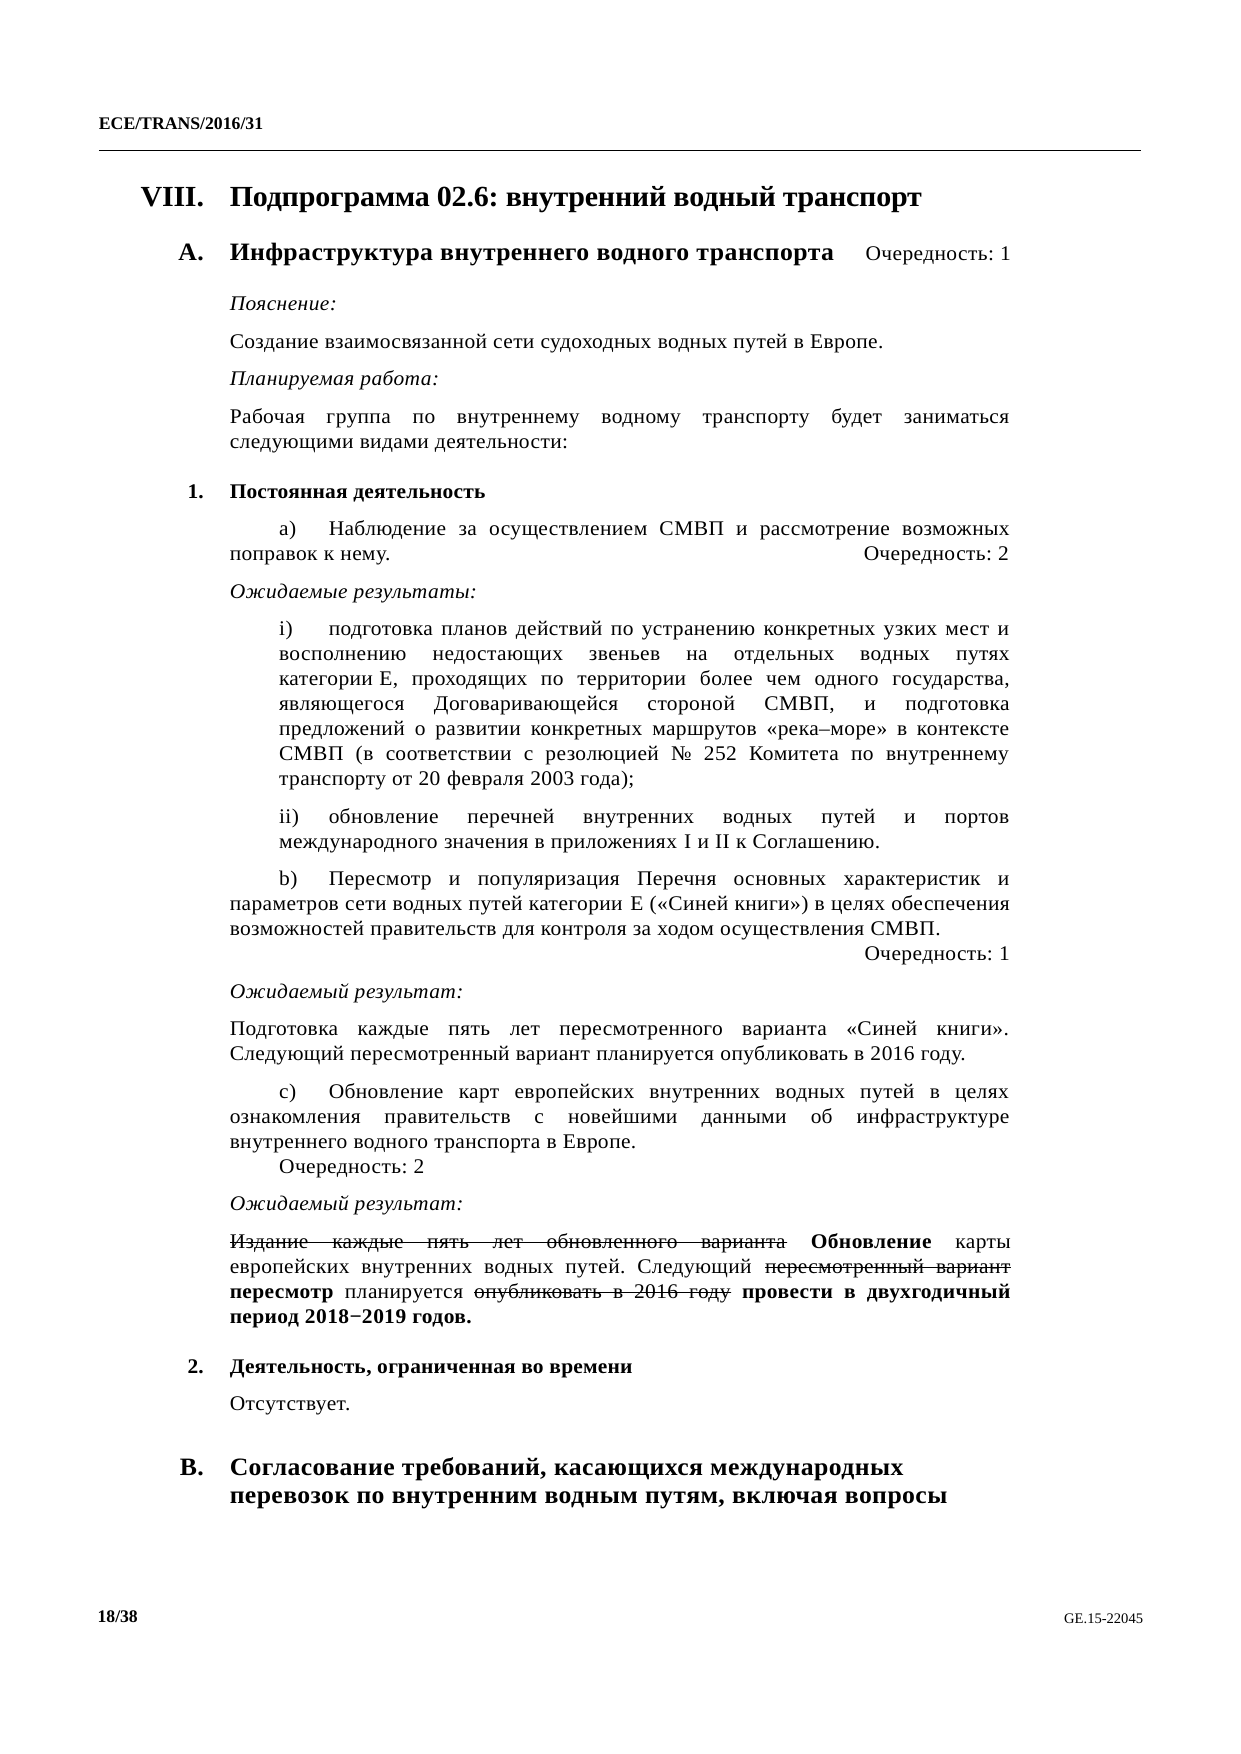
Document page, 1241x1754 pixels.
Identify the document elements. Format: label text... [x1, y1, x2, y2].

text i) подготовка планов действий по устранению конкретных узких мест и восполнению недостающих звеньев на отдельных водных путях категории E, проходящих по территории более чем одного государства, являющегося Договаривающейся стороной СМВП, и подготовка предложений о развитии конкретных маршрутов «река–море» в контексте СМВП (в соответствии с резолюцией № 252 Комитета по внутреннему транспорту от 20 февраля 2003 года); [229, 616, 1011, 791]
text Создание взаимосвязанной сети судоходных водных путей в Европе. [229, 328, 1011, 353]
text A. Инфраструктура внутреннего водного транспорта Очередность: 1 [97, 238, 1011, 266]
text 2. Деятельность, ограниченная во времени [97, 1353, 1011, 1378]
text Пояснение: [229, 291, 1011, 316]
text ii) обновление перечней внутренних водных путей и портов международного значения в приложениях I и II к Соглашению. [229, 803, 1011, 853]
text a) Наблюдение за осуществлением СМВП и рассмотрение возможных поправок к нему. Очередность: 2 [229, 516, 1011, 566]
text Издание каждые пять лет обновленного варианта Обновление карты европейских внутренних водных путей. Следующий пересмотренный вариант пересмотр планируется опубликовать в 2016 году провести в двухгодичный период 2018−2019 годов. [229, 1228, 1011, 1328]
text Очередность: 1 [229, 941, 1011, 966]
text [97, 1453, 1011, 1509]
text Отсутствует. [229, 1391, 1011, 1416]
text VIII. Подпрограмма 02.6: внутренний водный транспорт [97, 181, 1011, 213]
text Подготовка каждые пять лет пересмотренного варианта «Синей книги». Следующий пересмотренный вариант планируется опубликовать в 2016 году. [229, 1016, 1011, 1066]
text c) Обновление карт европейских внутренних водных путей в целях ознакомления правительств с новейшими данными об инфраструктуре внутреннего водного транспорта в Европе. Очередность: 2 [229, 1078, 1011, 1178]
text b) Пересмотр и популяризация Перечня основных характеристик и параметров сети водных путей категории E («Синей книги») в целях обеспечения возможностей правительств для контроля за ходом осуществления СМВП. [229, 866, 1011, 941]
text Ожидаемые результаты: [229, 578, 1011, 603]
text Рабочая группа по внутреннему водному транспорту будет заниматься следующими видами деятельности: [229, 403, 1011, 453]
text 1. Постоянная деятельность [97, 478, 1011, 503]
text Планируемая работа: [229, 366, 1011, 391]
text Ожидаемый результат: [229, 1191, 1011, 1216]
text Ожидаемый результат: [229, 978, 1011, 1003]
